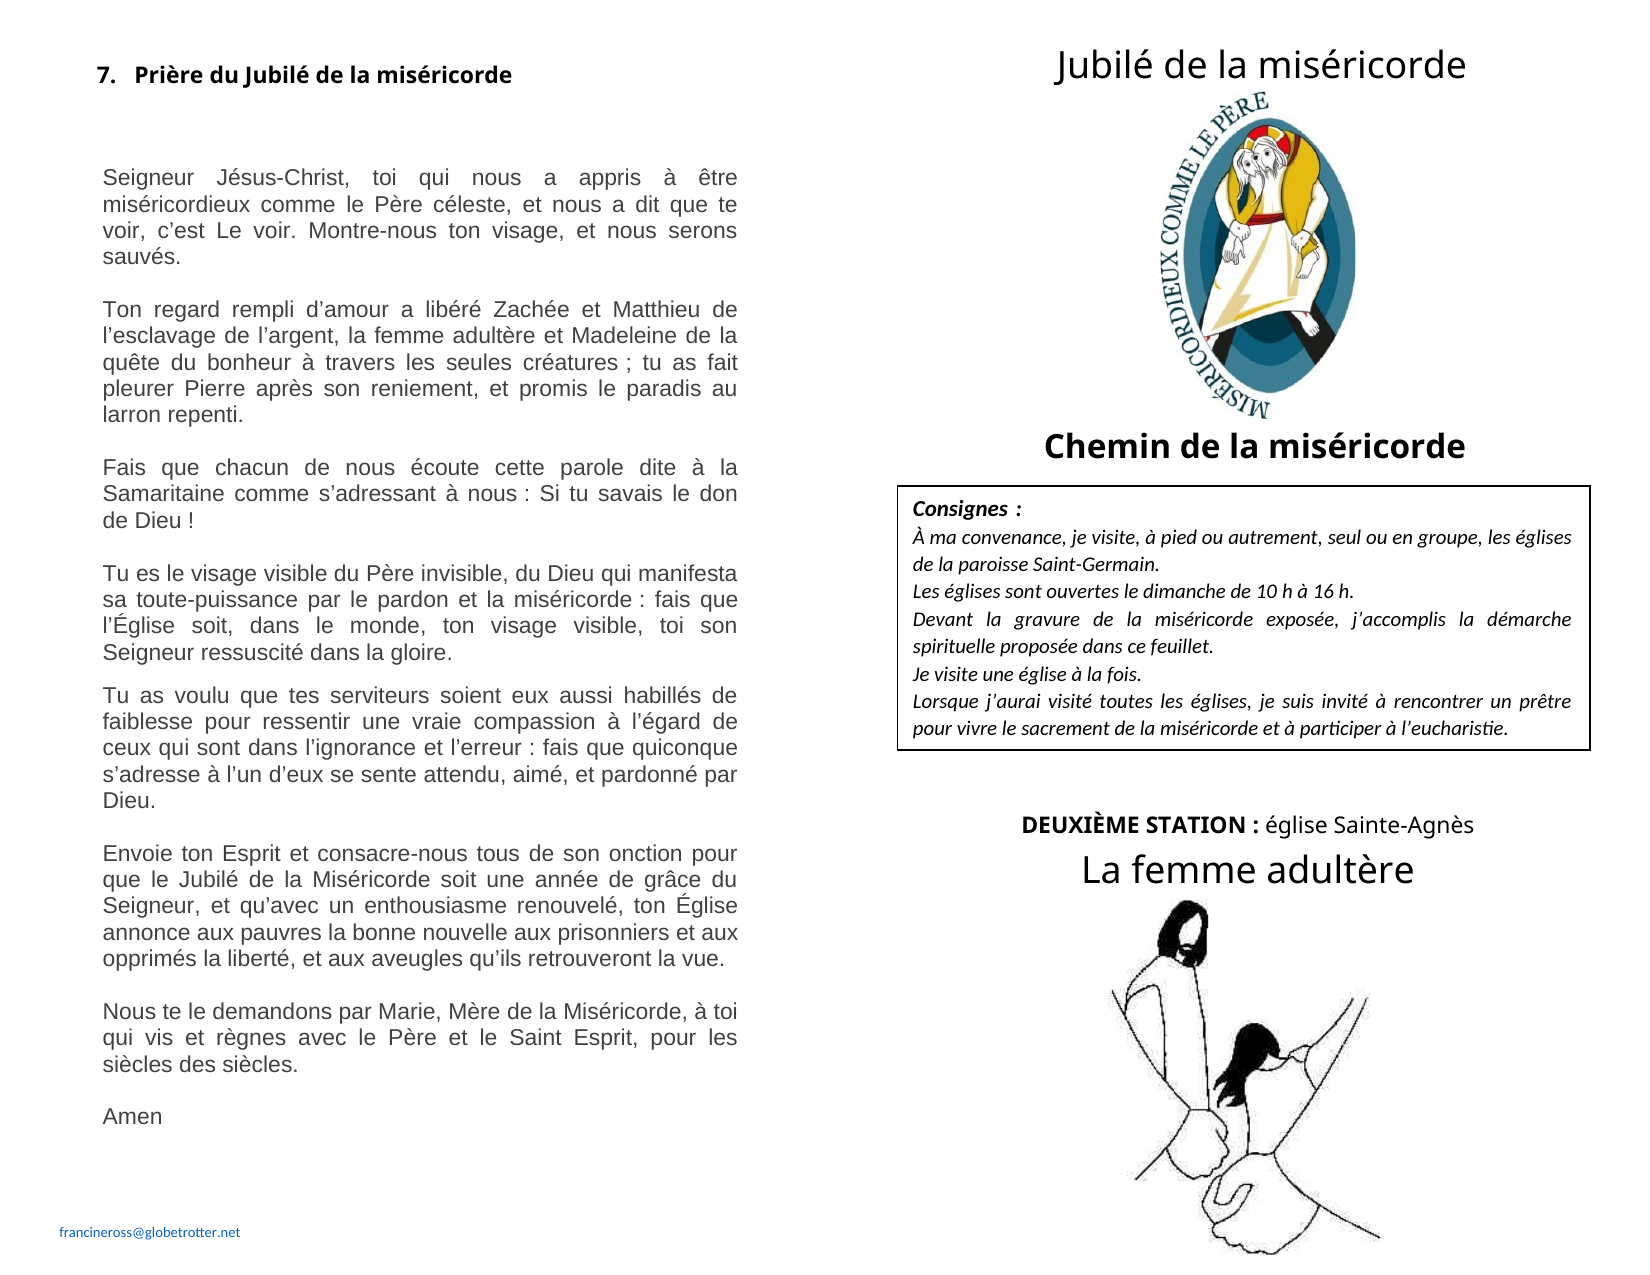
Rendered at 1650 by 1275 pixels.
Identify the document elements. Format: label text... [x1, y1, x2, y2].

picture [1107, 899, 1398, 1255]
text DEUXIÈME STATION : église Sainte-Agnès [901, 809, 1595, 840]
text francineross@globetrotter.net [59, 1223, 753, 1241]
text La femme adultère [901, 843, 1595, 894]
list Prière du Jubilé de la miséricorde [97, 59, 753, 90]
picture [1160, 91, 1356, 419]
